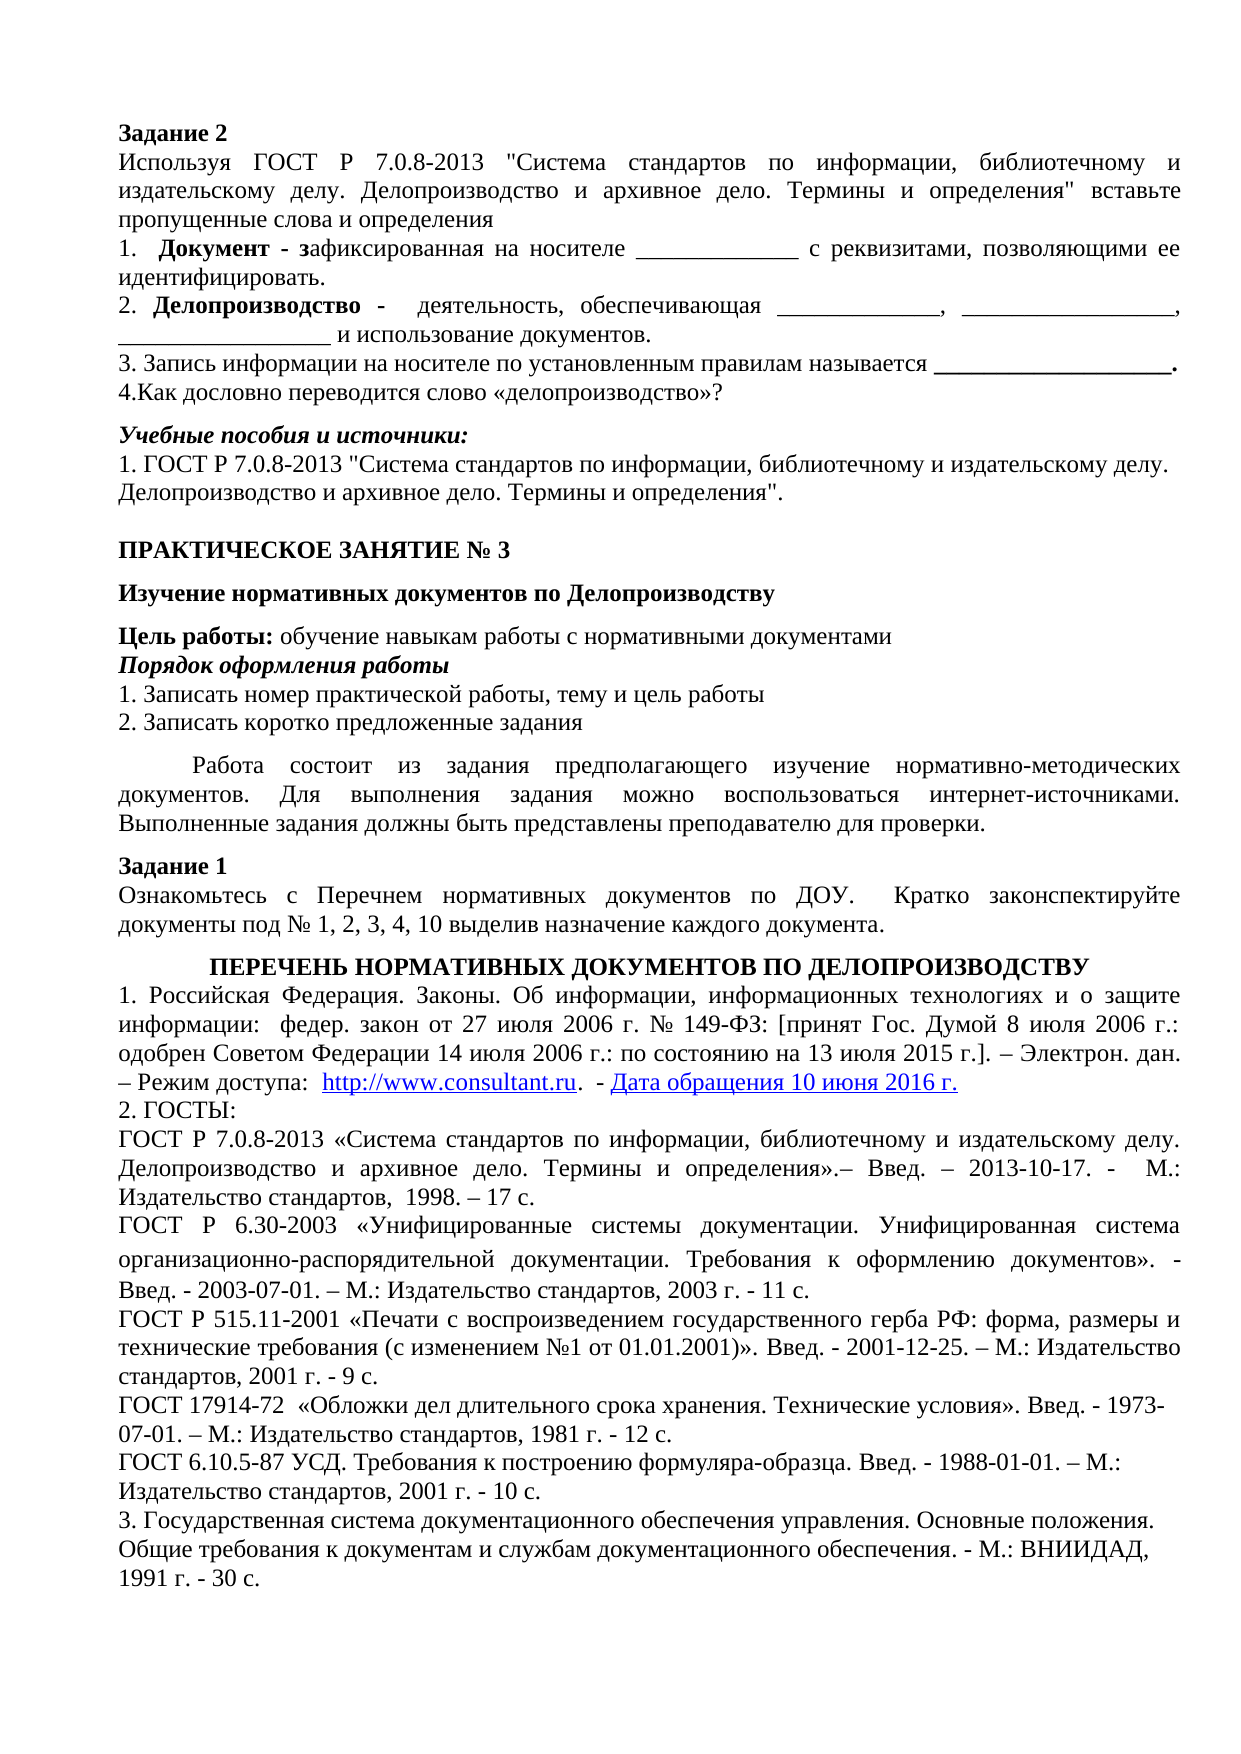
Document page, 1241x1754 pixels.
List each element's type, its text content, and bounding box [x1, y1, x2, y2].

text Делопроизводство и архивное дело. Термины и определения". [118, 477, 1181, 506]
text 3. Государственная система документационного обеспечения управления. Основные положения. Общие требования к документам и службам документационного обеспечения. - М.: ВНИИДАД, 1991 г. - 30 с. [118, 1505, 1181, 1592]
text Порядок оформления работы [118, 650, 1181, 679]
text ГОСТ Р 7.0.8-2013 «Система стандартов по информации, библиотечному и издательскому делу. Делопроизводство и архивное дело. Термины и определения».– Введ. – 2013-10-17. - М.: Издательство стандартов, 1998. – 17 с. [118, 1124, 1181, 1211]
text 4.Как дословно переводится слово «делопроизводство»? [118, 377, 1181, 406]
text 1. Документ - зафиксированная на носителе _____________ с реквизитами, позволяющими ее идентифицировать. [118, 233, 1181, 291]
text Работа состоит из задания предполагающего изучение нормативно-методических документов. Для выполнения задания можно воспользоваться интернет-источниками. Выполненные задания должны быть представлены преподавателю для проверки. [118, 751, 1181, 837]
text ГОСТ Р 6.30-2003 «Унифицированные системы документации. Унифицированная система организационно-распорядительной документации. Требования к оформлению документов». - Введ. - 2003-07-01. – М.: Издательство стандартов, 2003 г. - 11 с. [118, 1211, 1181, 1304]
text Используя ГОСТ Р 7.0.8-2013 "Система стандартов по информации, библиотечному и издательскому делу. Делопроизводство и архивное дело. Термины и определения" вставьте пропущенные слова и определения [118, 147, 1181, 233]
text ПЕРЕЧЕНЬ НОРМАТИВНЫХ ДОКУМЕНТОВ ПО ДЕЛОПРОИЗВОДСТВУ [118, 952, 1181, 981]
text 2. Делопроизводство - деятельность, обеспечивающая _____________, _________________, _________________ и использование документов. [118, 291, 1181, 348]
text Задание 1 [118, 851, 1181, 880]
text Ознакомьтесь с Перечнем нормативных документов по ДОУ. Кратко законспектируйте документы под № 1, 2, 3, 4, 10 выделив назначение каждого документа. [118, 880, 1181, 937]
text 1. ГОСТ Р 7.0.8-2013 "Система стандартов по информации, библиотечному и издательскому делу. [118, 449, 1181, 477]
text ГОСТ Р 515.11-2001 «Печати с воспроизведением государственного герба РФ: форма, размеры и технические требования (с изменением №1 от 01.01.2001)». Введ. - 2001-12-25. – М.: Издательство стандартов, 2001 г. - 9 с. [118, 1304, 1181, 1390]
text Изучение нормативных документов по Делопроизводству [118, 578, 1181, 607]
text Задание 2 [118, 118, 1181, 147]
text ГОСТ 17914-72 «Обложки дел длительного срока хранения. Технические условия». Введ. - 1973-07-01. – М.: Издательство стандартов, 1981 г. - 12 с. [118, 1390, 1181, 1447]
text 3. Запись информации на носителе по установленным правилам называется ___________________. [118, 348, 1181, 377]
text Цель работы: обучение навыкам работы с нормативными документами [118, 621, 1181, 650]
text ПРАКТИЧЕСКОЕ ЗАНЯТИЕ № 3 [118, 535, 1181, 564]
text 1. Российская Федерация. Законы. Об информации, информационных технологиях и о защите информации: федер. закон от 27 июля 2006 г. № 149-ФЗ: [принят Гос. Думой 8 июля 2006 г.: одобрен Советом Федерации 14 июля 2006 г.: по состоянию на 13 июля 2015 г.]. – Электрон. дан. – Режим доступа: http://www.consultant.ru. - Дата обращения 10 июня 2016 г. [118, 981, 1181, 1096]
text Учебные пособия и источники: [118, 420, 1181, 449]
text 2. Записать коротко предложенные задания [118, 707, 1181, 736]
text ГОСТ 6.10.5-87 УСД. Требования к построению формуляра-образца. Введ. - 1988-01-01. – М.: Издательство стандартов, 2001 г. - 10 с. [118, 1447, 1181, 1505]
text 1. Записать номер практической работы, тему и цель работы [118, 679, 1181, 707]
text 2. ГОСТЫ: [118, 1096, 1181, 1124]
